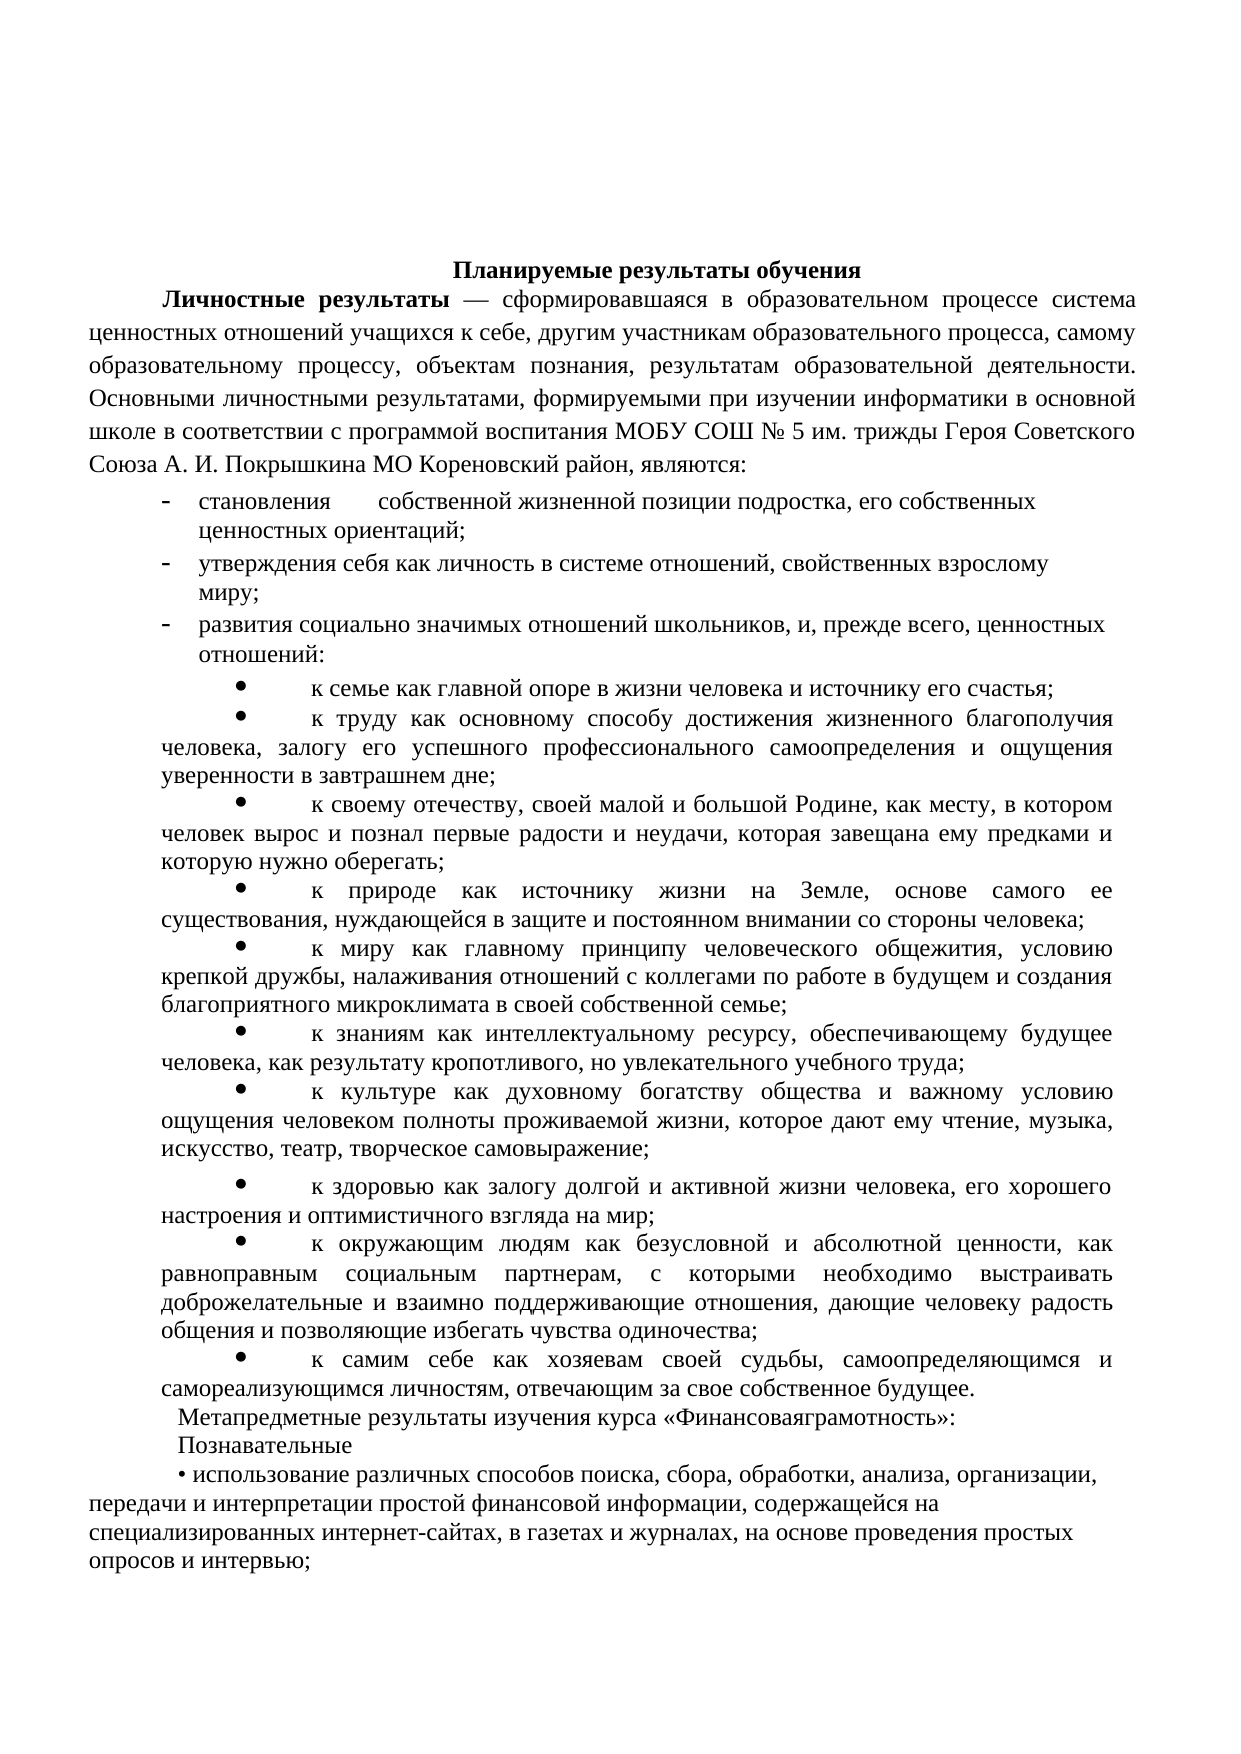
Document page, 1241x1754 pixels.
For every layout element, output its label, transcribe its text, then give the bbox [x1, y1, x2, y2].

list Личностные результаты — сформировавшаяся в образовательном процессе система ценностных отношений учащихся к себе, другим участникам образовательного процесса, самому образовательному процессу, объектам познания, результатам образовательной деятельности. Основными личностными результатами, формируемыми при изучении информатики в основной школе в соответствии с программой воспитания МОБУ СОШ № 5 им. трижды Героя Советского Союза А. И. Покрышкина МО Кореновский район, являются: [89, 284, 1137, 478]
list к семье как главной опоре в жизни человека и источнику его счастья; [236, 668, 1137, 703]
list к природе как источнику жизни на Земле, основе самого ее существования, нуждающейся в защите и постоянном внимании со стороны человека; [161, 875, 1114, 932]
text • использование различных способов поиска, сбора, обработки, анализа, организации, передачи и интерпретации простой финансовой информации, содержащейся на специализированных интернет-сайтах, в газетах и журналах, на основе проведения простых опросов и интервью; [89, 1459, 1137, 1574]
list к своему отечеству, своей малой и большой Родине, как месту, в котором человек вырос и познал первые радости и неудачи, которая завещана ему предками и которую нужно оберегать; [161, 789, 1113, 875]
list к здоровью как залогу долгой и активной жизни человека, его хорошего настроения и оптимистичного взгляда на мир; [161, 1171, 1113, 1228]
text Метапредметные результаты изучения курса «Финансоваяграмотность»: [89, 1402, 1137, 1430]
list утверждения себя как личность в системе отношений, свойственных взрослому миру; [161, 545, 1114, 606]
list развития социально значимых отношений школьников, и, прежде всего, ценностных отношений: [161, 607, 1114, 668]
list становления собственной жизненной позиции подростка, его собственных ценностных ориентаций; [161, 483, 1114, 544]
list к самим себе как хозяевам своей судьбы, самоопределяющимся и самореализующимся личностям, отвечающим за свое собственное будущее. [161, 1344, 1114, 1402]
text Планируемые результаты обучения [89, 256, 1137, 284]
list к миру как главному принципу человеческого общежития, условию крепкой дружбы, налаживания отношений с коллегами по работе в будущем и создания благоприятного микроклимата в своей собственной семье; [161, 933, 1114, 1018]
list к окружающим людям как безусловной и абсолютной ценности, как равноправным социальным партнерам, с которыми необходимо выстраивать доброжелательные и взаимно поддерживающие отношения, дающие человеку радость общения и позволяющие избегать чувства одиночества; [161, 1228, 1114, 1344]
list к знаниям как интеллектуальному ресурсу, обеспечивающему будущее человека, как результату кропотливого, но увлекательного учебного труда; [161, 1018, 1113, 1076]
list к труду как основному способу достижения жизненного благополучия человека, залогу его успешного профессионального самоопределения и ощущения уверенности в завтрашнем дне; [161, 703, 1114, 789]
list к культуре как духовному богатству общества и важному условию ощущения человеком полноты проживаемой жизни, которое дают ему чтение, музыка, искусство, театр, творческое самовыражение; [161, 1076, 1114, 1162]
text Познавательные [89, 1430, 1137, 1459]
